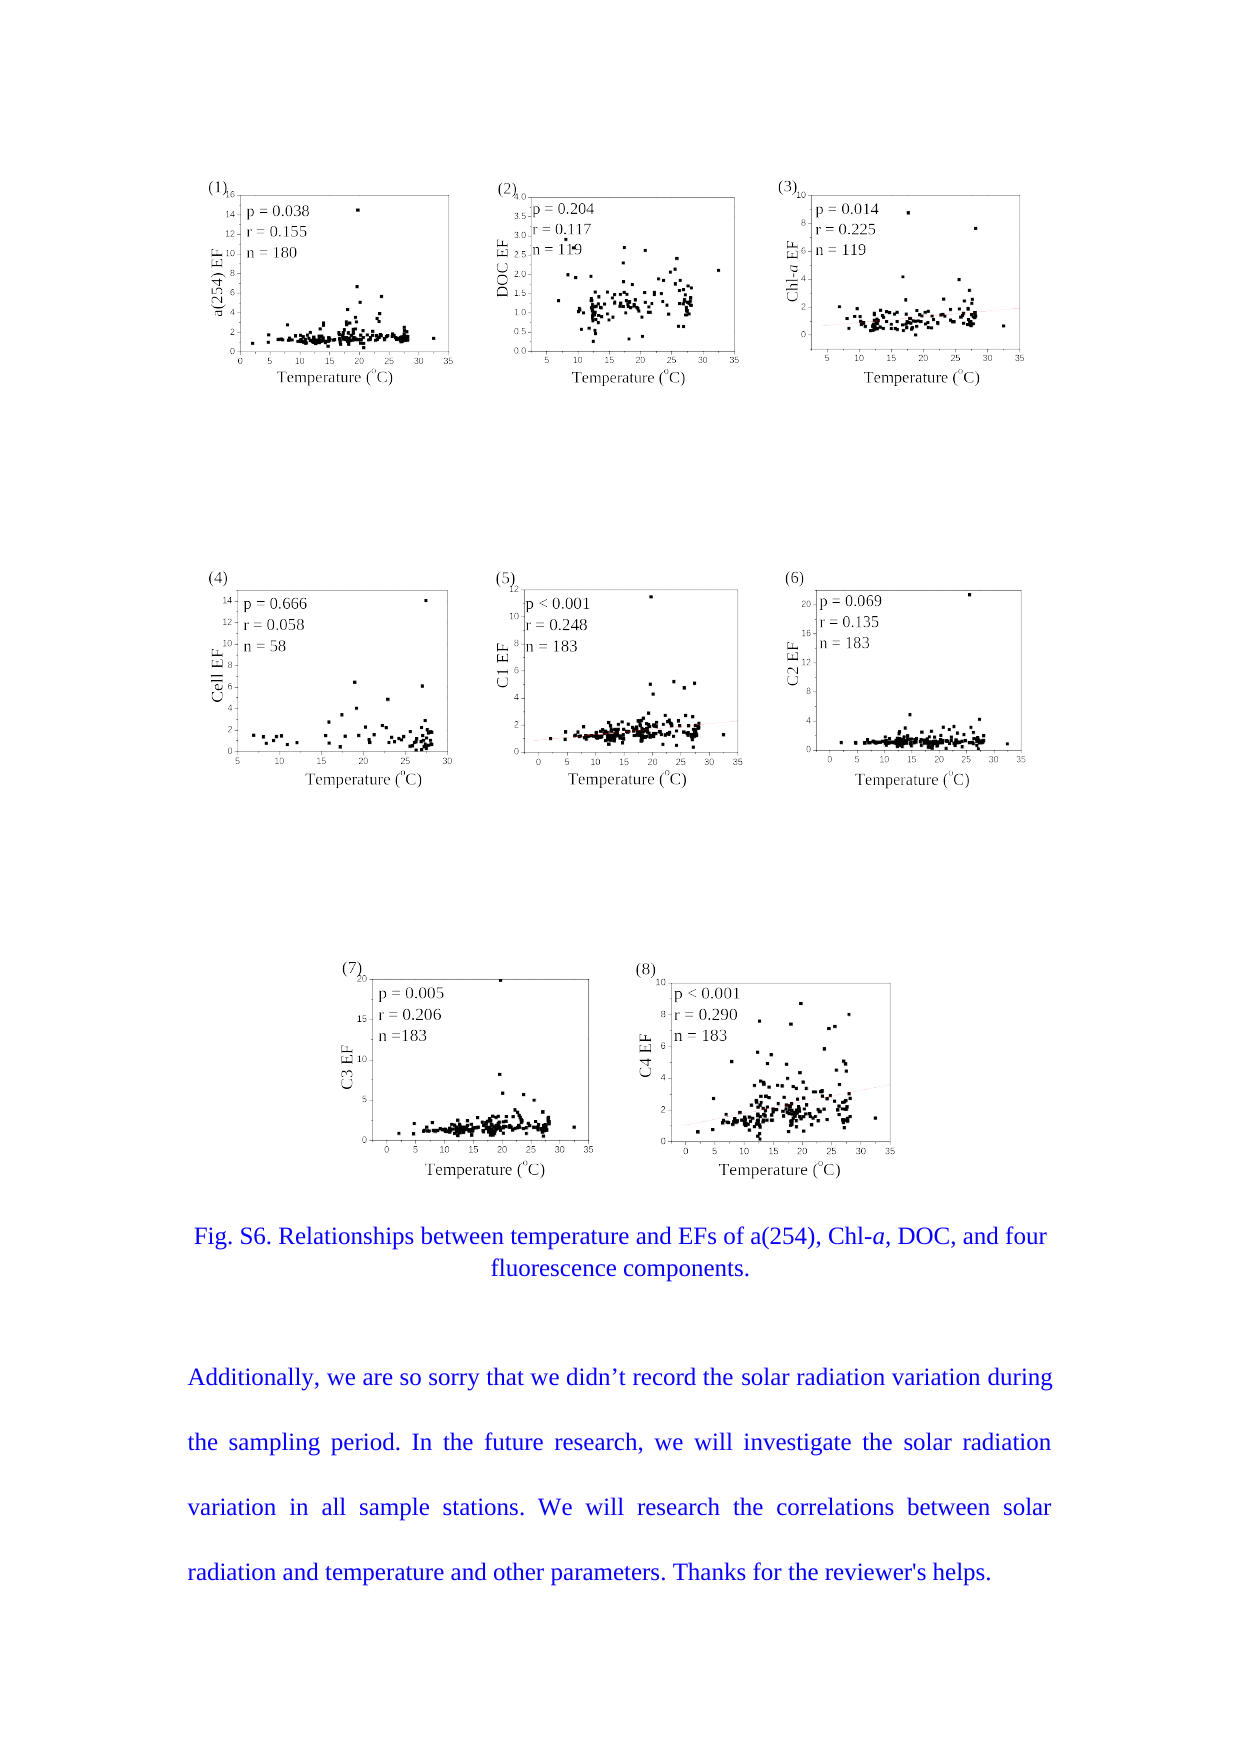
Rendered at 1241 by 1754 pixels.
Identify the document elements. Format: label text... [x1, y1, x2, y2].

text Additionally, we are so sorry that we didn’t record the solar radiation variation during the sampling period. In the future research, we will investigate the solar radiation variation in all sample stations. We will research the correlations between solar radiation and temperature and other parameters. Thanks for the reviewer's helps. [187, 1360, 1053, 1587]
text Fig. S6. Relationships between temperature and EFs of a(254), Chl-a, DOC, and four fluorescence components. [187, 1219, 1053, 1284]
